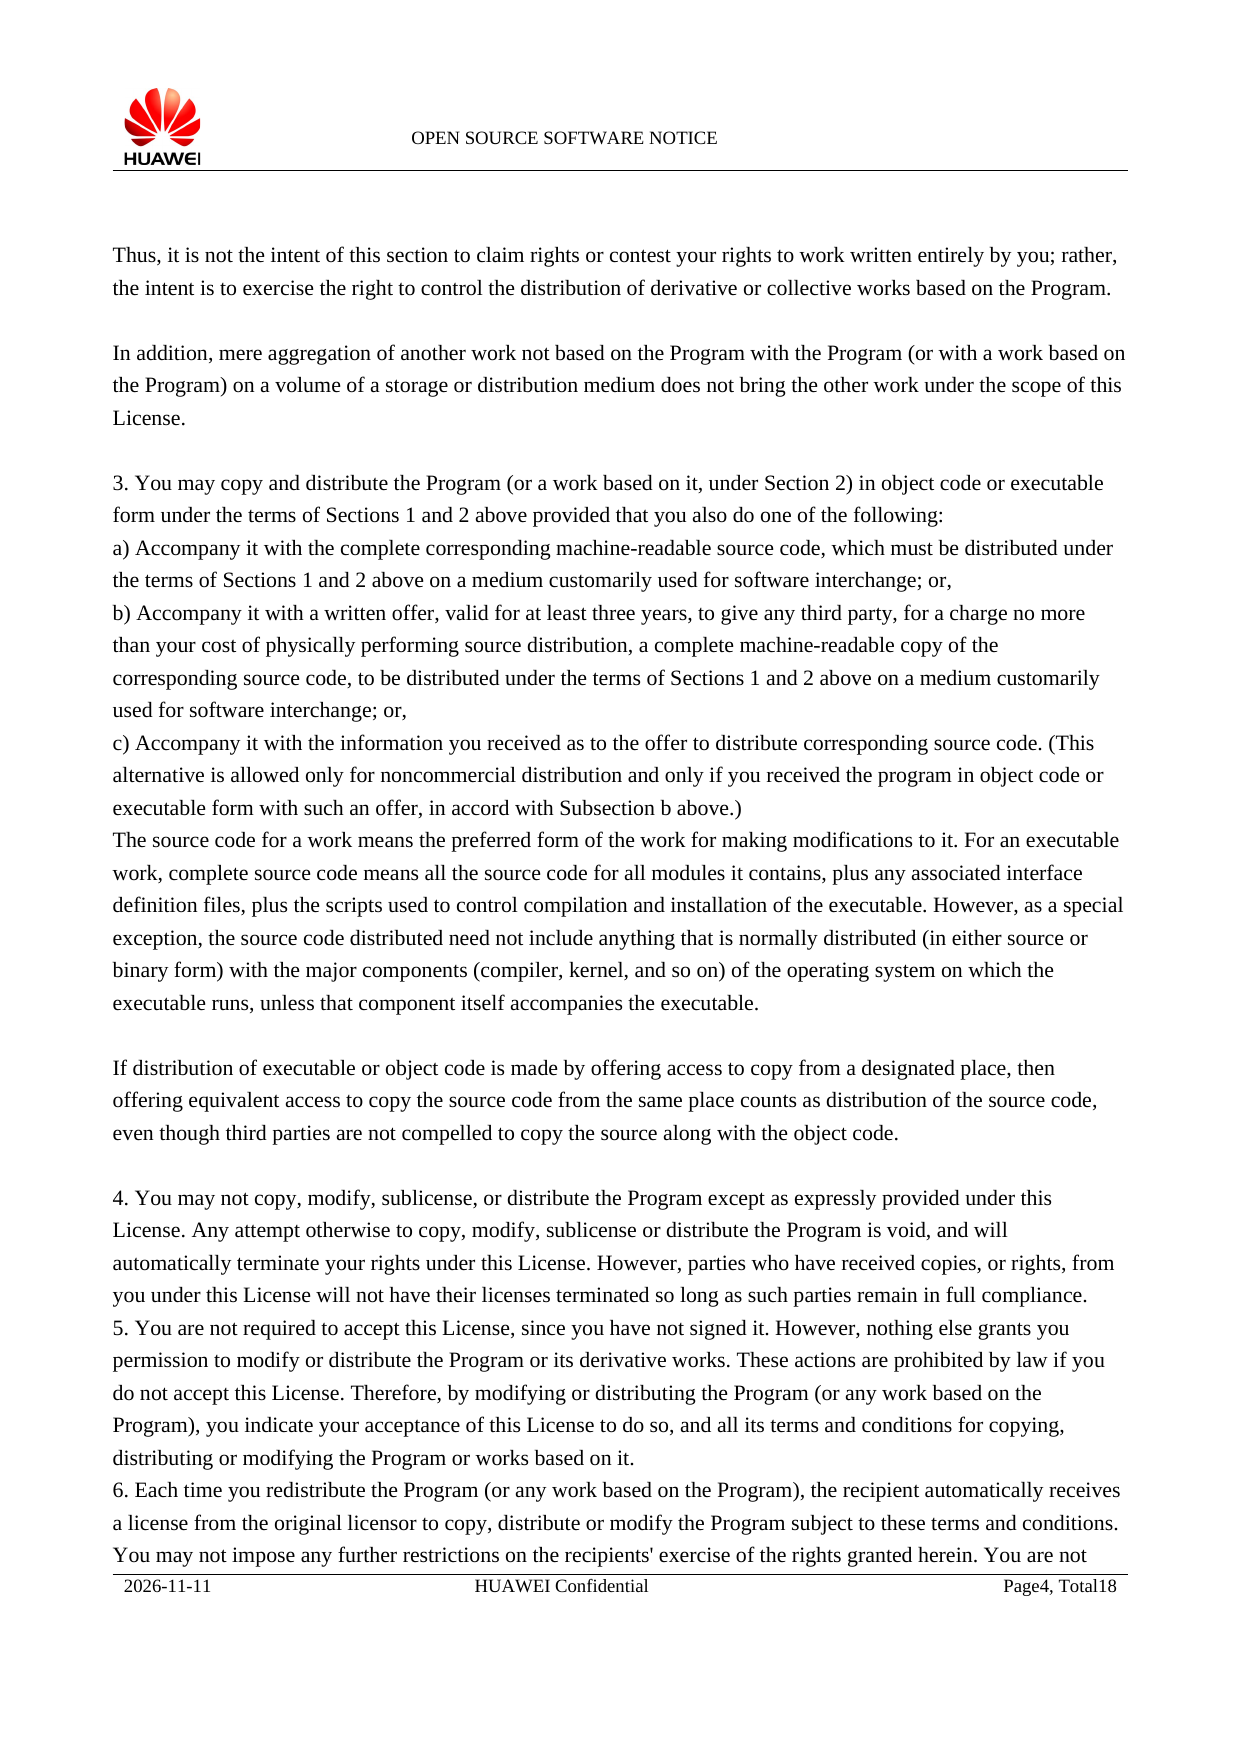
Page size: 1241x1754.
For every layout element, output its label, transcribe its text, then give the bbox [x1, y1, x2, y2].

picture [124, 88, 201, 165]
